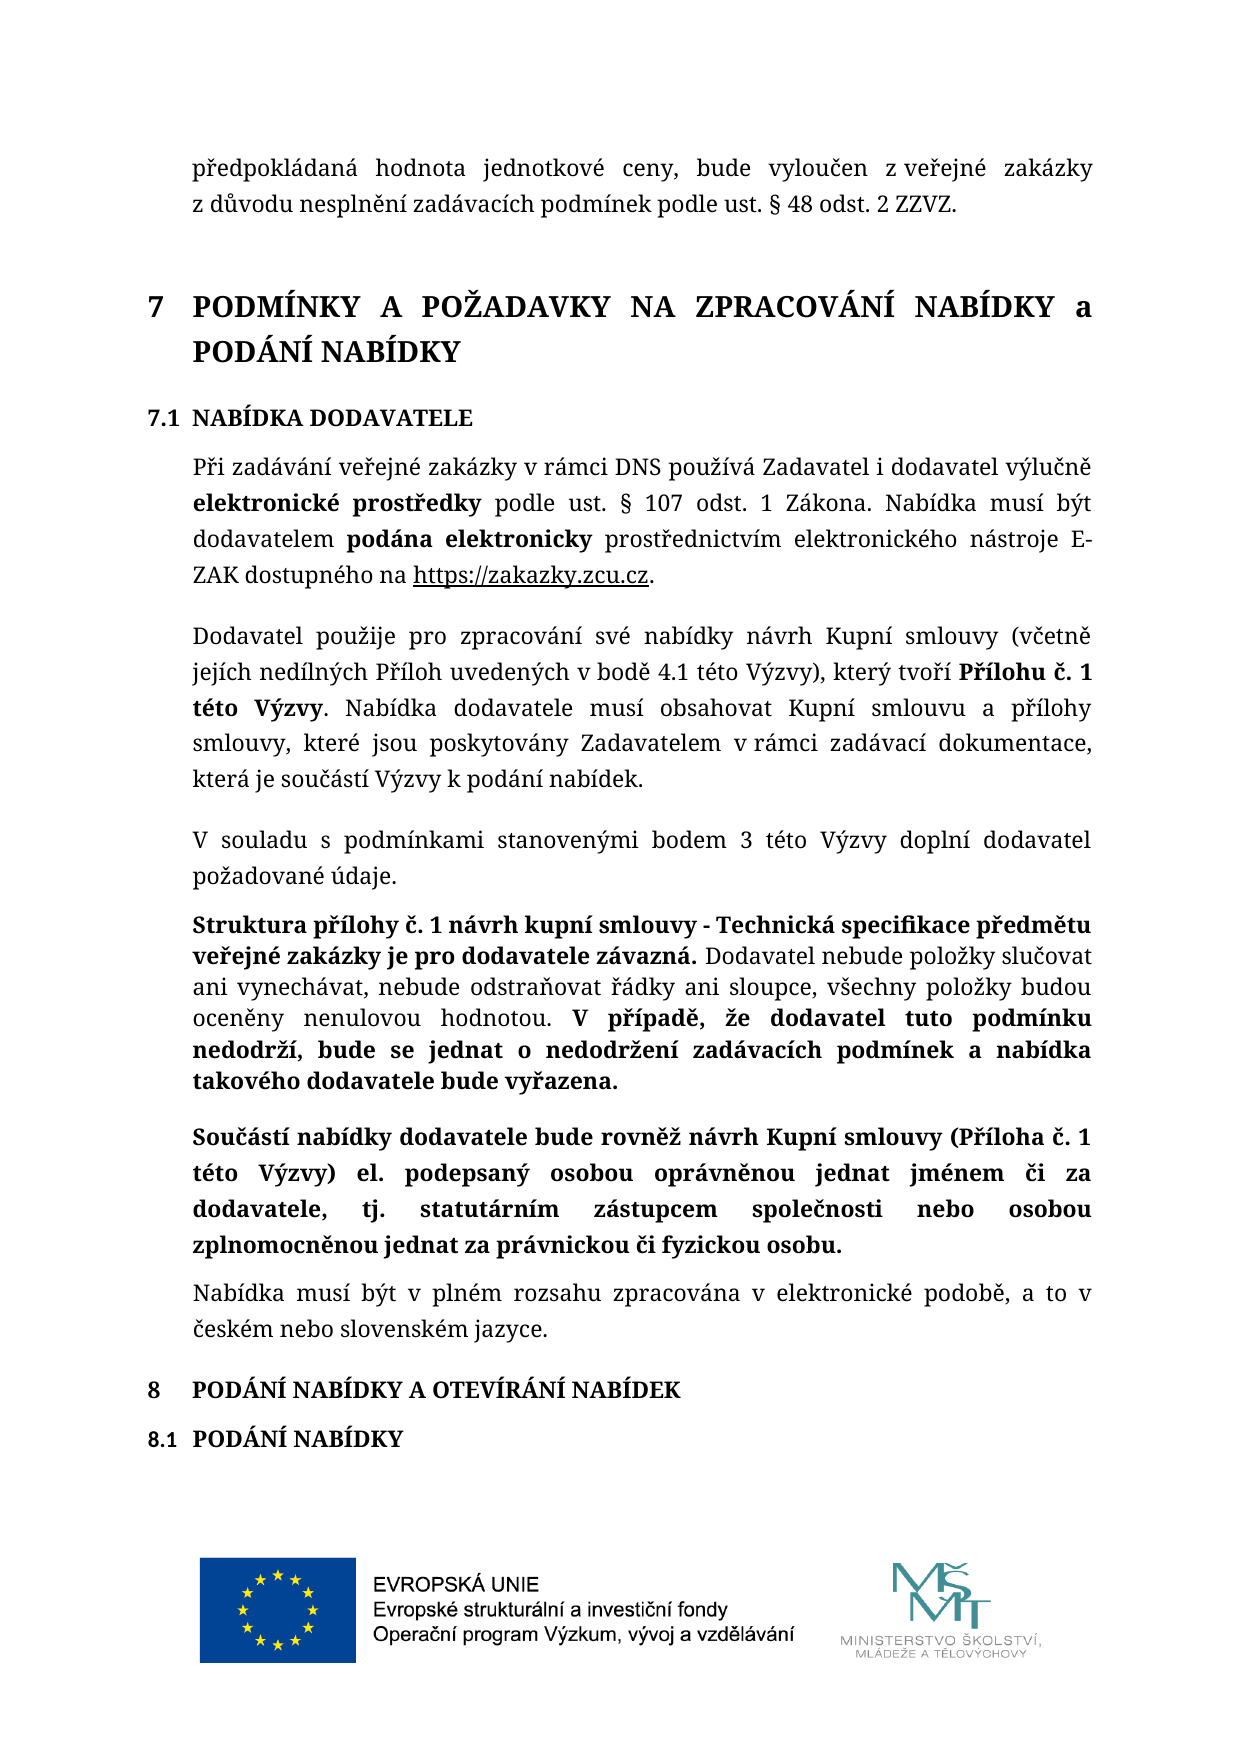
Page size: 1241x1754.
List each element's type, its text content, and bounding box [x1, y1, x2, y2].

subtitle 7 PODMÍNKY A POŽADAVKY NA ZPRACOVÁNÍ NABÍDKY a PODÁNÍ NABÍDKY [148, 286, 1093, 371]
text Součástí nabídky dodavatele bude rovněž návrh Kupní smlouvy (Příloha č. 1 této Výzvy) el. podepsaný osobou oprávněnou jednat jménem či za dodavatele, tj. statutárním zástupcem společnosti nebo osobou zplnomocněnou jednat za právnickou či fyzickou osobu. [192, 1121, 1093, 1260]
text Dodavatel použije pro zpracování své nabídky návrh Kupní smlouvy (včetně jejích nedílných Příloh uvedených v bodě 4.1 této Výzvy), který tvoří Přílohu č. 1 této Výzvy. Nabídka dodavatele musí obsahovat Kupní smlouvu a přílohy smlouvy, které jsou poskytovány Zadavatelem v rámci zadávací dokumentace, která je součástí Výzvy k podání nabídek. [192, 619, 1093, 794]
text 8.1 PODÁNÍ NABÍDKY [148, 1423, 1093, 1454]
text Struktura přílohy č. 1 návrh kupní smlouvy - Technická specifikace předmětu veřejné zakázky je pro dodavatele závazná. Dodavatel nebude položky slučovat ani vynechávat, nebude odstraňovat řádky ani sloupce, všechny položky budou oceněny nenulovou hodnotou. V případě, že dodavatel tuto podmínku nedodrží, bude se jednat o nedodržení zadávacích podmínek a nabídka takového dodavatele bude vyřazena. [192, 909, 1093, 1096]
text Při zadávání veřejné zakázky v rámci DNS používá Zadavatel i dodavatel výlučně elektronické prostředky podle ust. § 107 odst. 1 Zákona. Nabídka musí být dodavatelem podána elektronicky prostřednictvím elektronického nástroje E-ZAK dostupného na https://zakazky.zcu.cz. [193, 451, 1093, 590]
text Nabídka musí být v plném rozsahu zpracována v elektronické podobě, a to v českém nebo slovenském jazyce. [193, 1277, 1093, 1344]
subtitle 7.1 NABÍDKA DODAVATELE [147, 402, 1093, 434]
text V souladu s podmínkami stanovenými bodem 3 této Výzvy doplní dodavatel požadované údaje. [192, 824, 1093, 891]
subtitle 8 PODÁNÍ NABÍDKY A OTEVÍRÁNÍ NABÍDEK [147, 1374, 1093, 1406]
picture [147, 1505, 1093, 1715]
